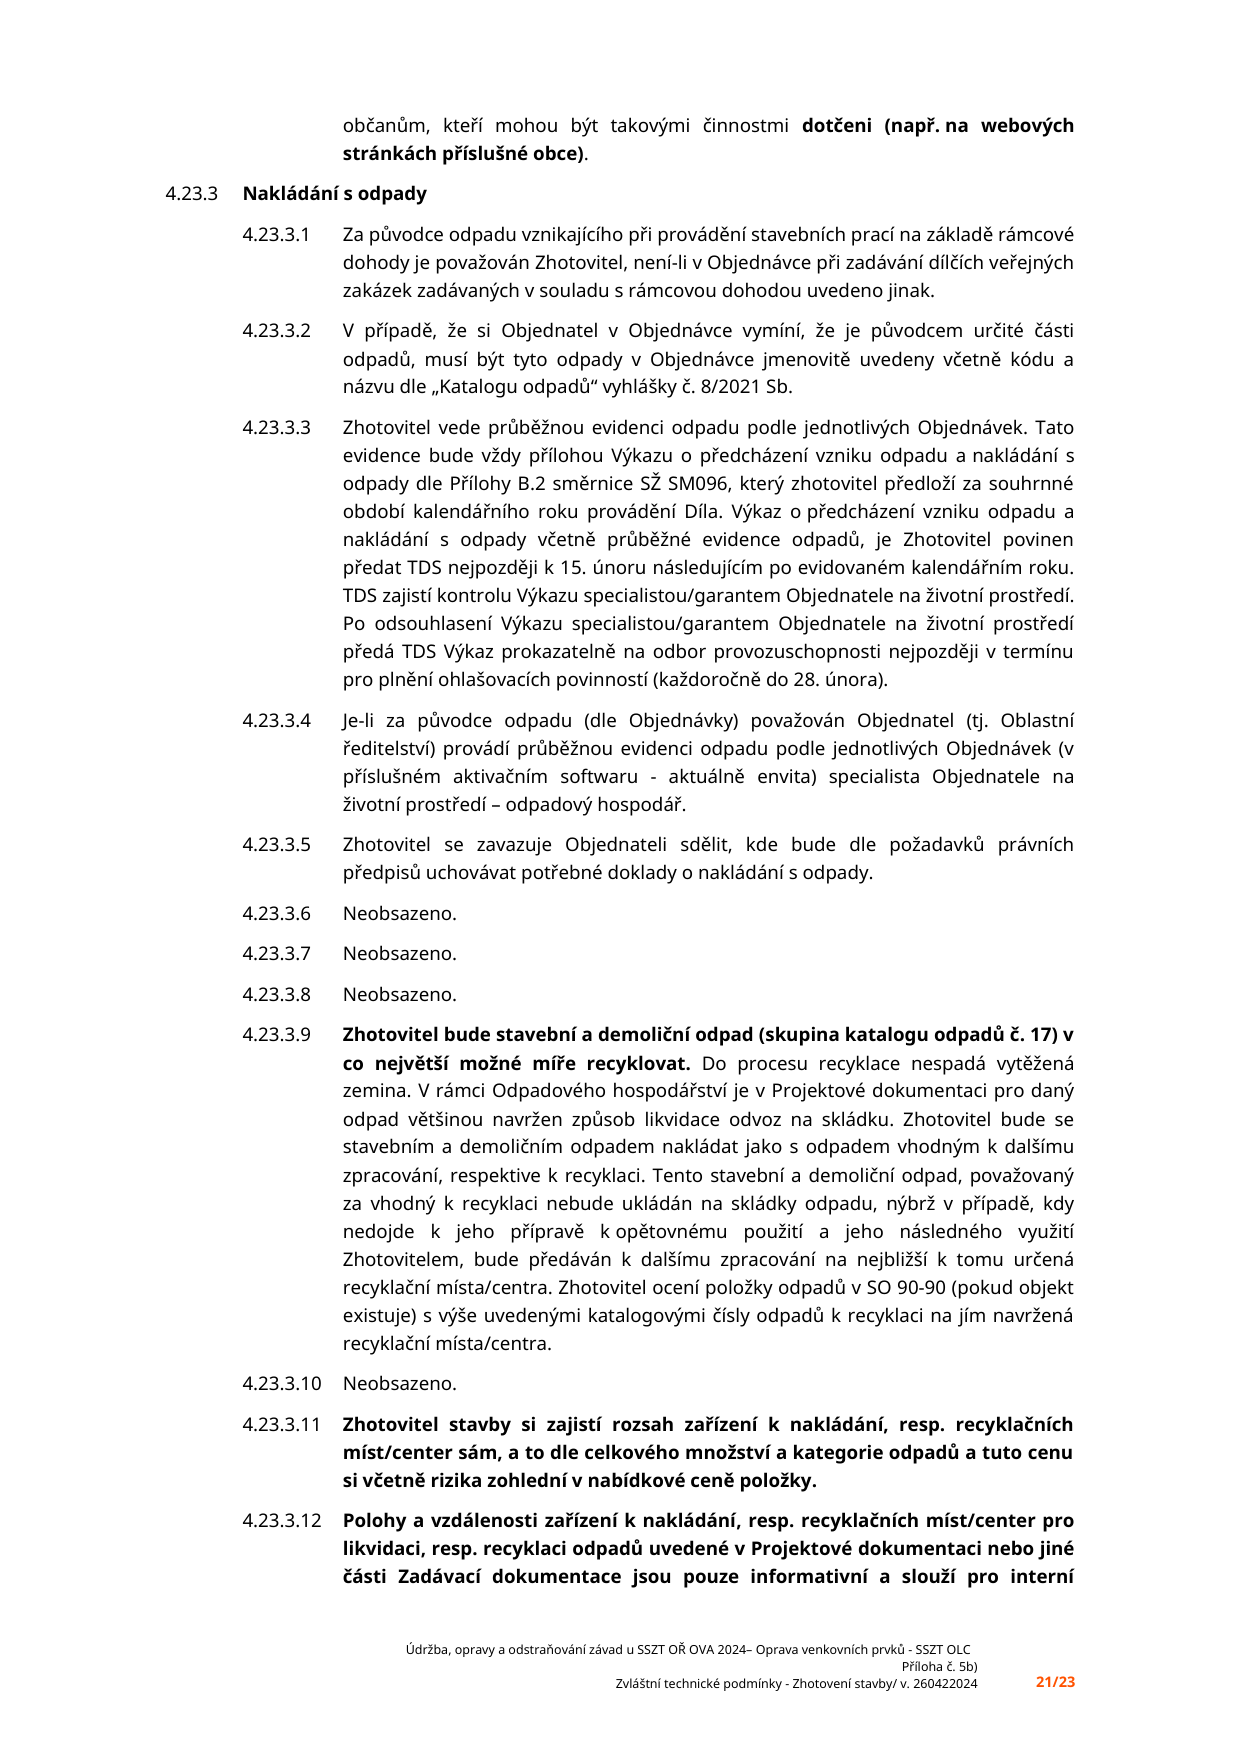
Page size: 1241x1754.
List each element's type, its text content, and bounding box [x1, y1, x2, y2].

text Neobsazeno. [242, 981, 1075, 1007]
text Za původce odpadu vznikajícího při provádění stavebních prací na základě rámcové dohody je považován Zhotovitel, není-li v Objednávce při zadávání dílčích veřejných zakázek zadávaných v souladu s rámcovou dohodou uvedeno jinak. [242, 221, 1075, 303]
text Neobsazeno. [242, 1371, 1075, 1396]
text Zhotovitel vede průběžnou evidenci odpadu podle jednotlivých Objednávek. Tato evidence bude vždy přílohou Výkazu o předcházení vzniku odpadu a nakládání s odpady dle Přílohy B.2 směrnice SŽ SM096, který zhotovitel předloží za souhrnné období kalendářního roku provádění Díla. Výkaz o předcházení vzniku odpadu a nakládání s odpady včetně průběžné evidence odpadů, je Zhotovitel povinen předat TDS nejpozději k 15. únoru následujícím po evidovaném kalendářním roku. TDS zajistí kontrolu Výkazu specialistou/garantem Objednatele na životní prostředí. Po odsouhlasení Výkazu specialistou/garantem Objednatele na životní prostředí předá TDS Výkaz prokazatelně na odbor provozuschopnosti nejpozději v termínu pro plnění ohlašovacích povinností (každoročně do 28. února). [242, 414, 1075, 692]
text Neobsazeno. [242, 900, 1075, 926]
text Zhotovitel stavby si zajistí rozsah zařízení k nakládání, resp. recyklačních míst/center sám, a to dle celkového množství a kategorie odpadů a tuto cenu si včetně rizika zohlední v nabídkové ceně položky. [242, 1411, 1075, 1493]
text Zhotovitel se zavazuje Objednateli sdělit, kde bude dle požadavků právních předpisů uchovávat potřebné doklady o nakládání s odpady. [242, 832, 1075, 885]
text Nakládání s odpady [165, 181, 1075, 206]
text Zhotovitel bude stavební a demoliční odpad (skupina katalogu odpadů č. 17) v co největší možné míře recyklovat. Do procesu recyklace nespadá vytěžená zemina. V rámci Odpadového hospodářství je v Projektové dokumentaci pro daný odpad většinou navržen způsob likvidace odvoz na skládku. Zhotovitel bude se stavebním a demoličním odpadem nakládat jako s odpadem vhodným k dalšímu zpracování, respektive k recyklaci. Tento stavební a demoliční odpad, považovaný za vhodný k recyklaci nebude ukládán na skládky odpadu, nýbrž v případě, kdy nedojde k jeho přípravě k opětovnému použití a jeho následného využití Zhotovitelem, bude předáván k dalšímu zpracování na nejbližší k tomu určená recyklační místa/centra. Zhotovitel ocení položky odpadů v SO 90-90 (pokud objekt existuje) s výše uvedenými katalogovými čísly odpadů k recyklaci na jím navržená recyklační místa/centra. [242, 1022, 1075, 1356]
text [242, 1508, 1075, 1589]
text V případě, že si Objednatel v Objednávce vymíní, že je původcem určité části odpadů, musí být tyto odpady v Objednávce jmenovitě uvedeny včetně kódu a názvu dle „Katalogu odpadů“ vyhlášky č. 8/2021 Sb. [242, 318, 1075, 399]
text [242, 112, 1075, 166]
text Je-li za původce odpadu (dle Objednávky) považován Objednatel (tj. Oblastní ředitelství) provádí průběžnou evidenci odpadu podle jednotlivých Objednávek (v příslušném aktivačním softwaru - aktuálně envita) specialista Objednatele na životní prostředí – odpadový hospodář. [242, 707, 1075, 817]
text Neobsazeno. [242, 941, 1075, 966]
